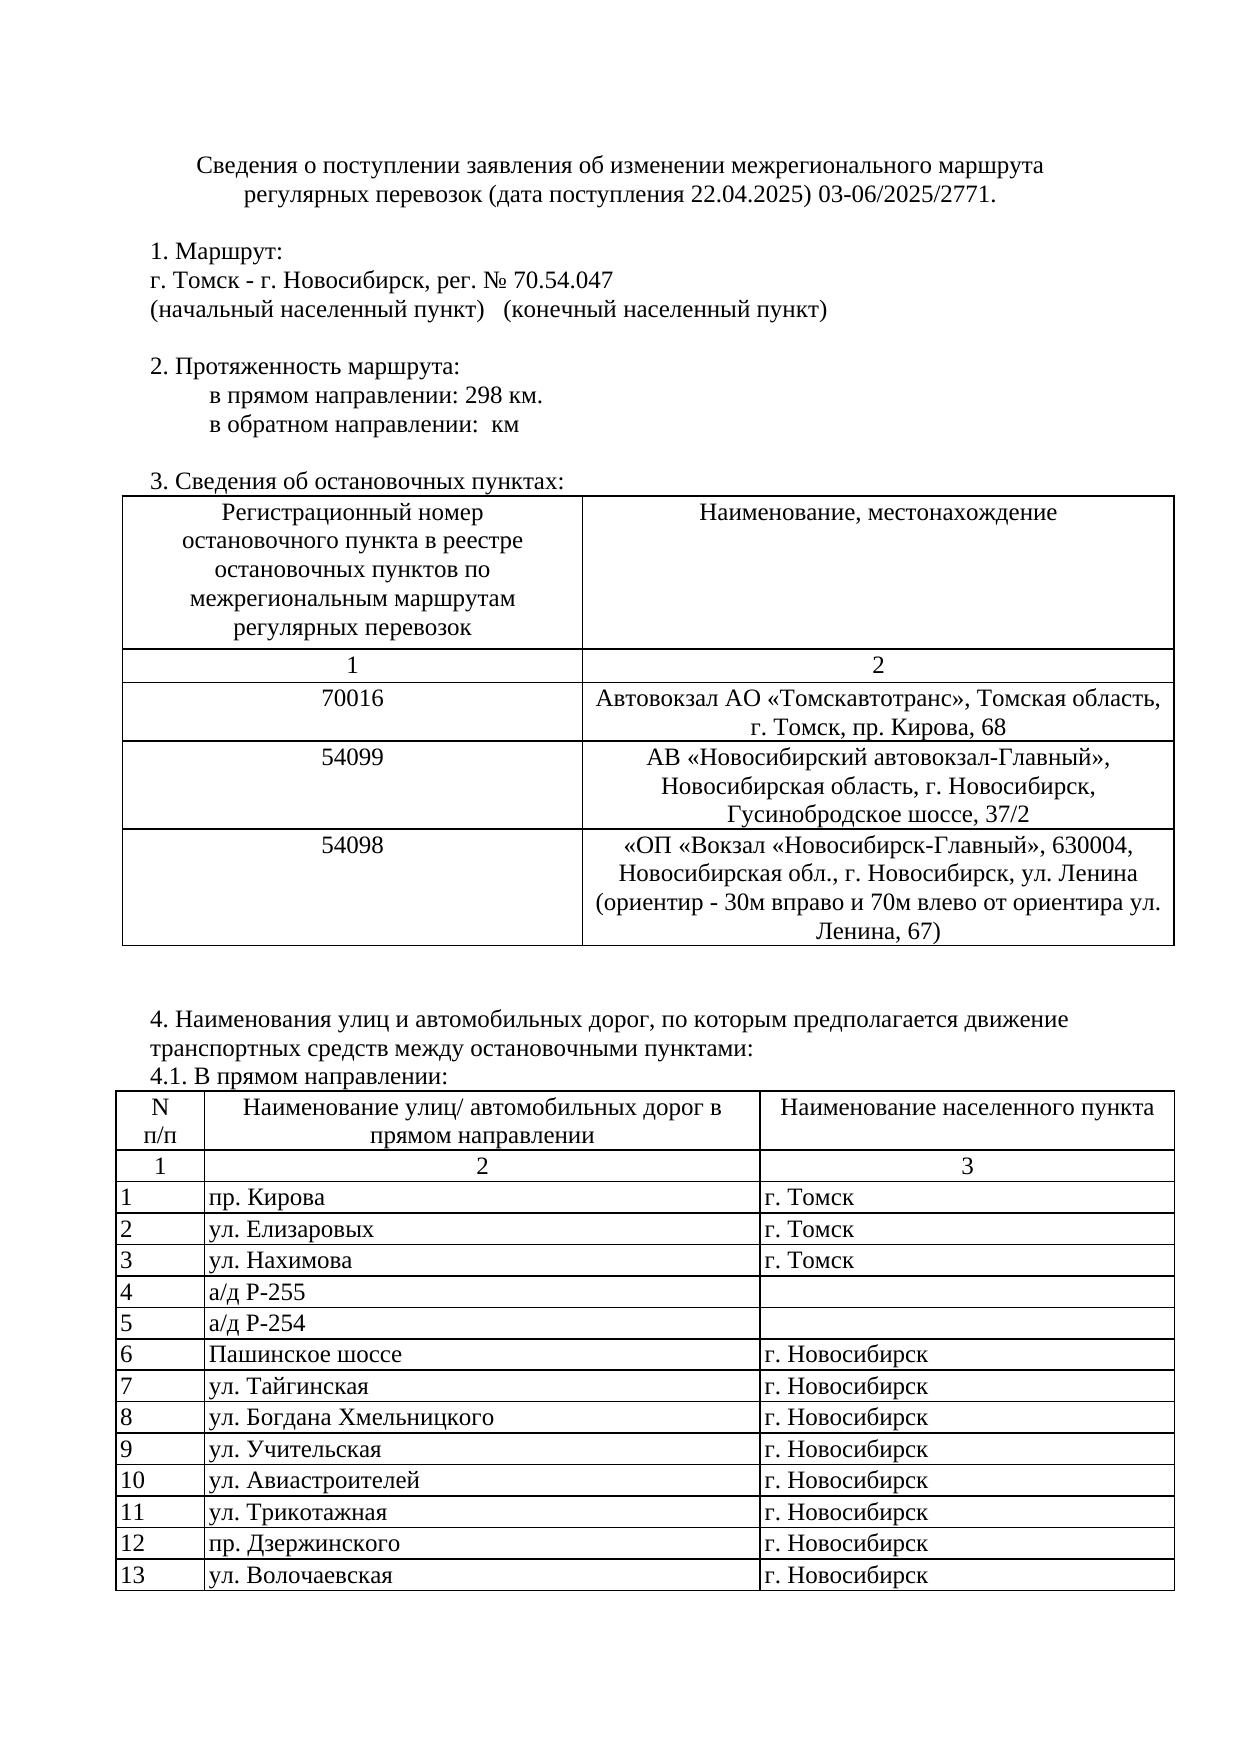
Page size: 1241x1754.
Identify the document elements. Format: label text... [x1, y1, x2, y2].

table_cell ул. Учительская [205, 1434, 759, 1464]
table_cell ул. Трикотажная [205, 1497, 759, 1527]
table_cell 8 [117, 1402, 204, 1432]
table_header Наименование улиц/ автомобильных дорог в прямом направлении [205, 1092, 759, 1149]
table_cell а/д Р-254 [205, 1308, 759, 1338]
table_cell 12 [117, 1528, 204, 1558]
table_header Наименование, местонахождение [583, 497, 1173, 648]
table_cell г. Новосибирск [761, 1528, 1174, 1558]
table_cell 2 [205, 1151, 759, 1181]
table_cell ул. Волочаевская [205, 1560, 759, 1589]
table_cell г. Томск [761, 1182, 1174, 1212]
text в обратном направлении: км [150, 409, 1090, 437]
table_cell 54098 [123, 830, 582, 945]
table_cell ул. Богдана Хмельницкого [205, 1402, 759, 1432]
table_cell г. Новосибирск [761, 1434, 1174, 1464]
table_cell ул. Тайгинская [205, 1371, 759, 1401]
table_cell 9 [117, 1434, 204, 1464]
table_header Наименование населенного пункта [761, 1092, 1174, 1149]
table_cell 10 [117, 1465, 204, 1495]
table_cell 4 [117, 1277, 204, 1306]
table_cell г. Новосибирск [761, 1497, 1174, 1527]
table_cell АВ «Новосибирский автовокзал-Главный», Новосибирская область, г. Новосибирск, Гусинобродское шоссе, 37/2 [583, 742, 1173, 828]
table_cell пр. Кирова [205, 1182, 759, 1212]
table_cell г. Новосибирск [761, 1560, 1174, 1589]
table_cell г. Новосибирск [761, 1340, 1174, 1369]
text 4. Наименования улиц и автомобильных дорог, по которым предполагается движение транспортных средств между остановочными пунктами: [150, 1004, 1090, 1061]
text в прямом направлении: 298 км. [150, 380, 1090, 409]
text 4.1. В прямом направлении: [150, 1061, 1090, 1090]
table_cell 70016 [123, 683, 582, 740]
table_cell 3 [117, 1245, 204, 1275]
text (начальный населенный пункт) (конечный населенный пункт) [150, 294, 1090, 322]
text г. Томск - г. Новосибирск, рег. № 70.54.047 [150, 265, 1090, 294]
table_cell 1 [117, 1182, 204, 1212]
table_cell г. Томск [761, 1245, 1174, 1275]
table_cell Пашинское шоссе [205, 1340, 759, 1369]
text Сведения о поступлении заявления об изменении межрегионального маршрута регулярных перевозок (дата поступления 22.04.2025) 03-06/2025/2771. [150, 150, 1090, 207]
table_cell 11 [117, 1497, 204, 1527]
table_cell а/д Р-255 [205, 1277, 759, 1306]
table_cell г. Новосибирск [761, 1371, 1174, 1401]
table_header Регистрационный номер остановочного пункта в реестре остановочных пунктов по межрегиональным маршрутам регулярных перевозок [123, 497, 582, 648]
text 1. Маршрут: [150, 236, 1090, 265]
table_cell 2 [583, 650, 1173, 681]
table_cell [761, 1308, 1174, 1338]
text 2. Протяженность маршрута: [150, 351, 1090, 380]
table_cell 5 [117, 1308, 204, 1338]
text 3. Сведения об остановочных пунктах: [150, 466, 1090, 495]
table_cell ул. Елизаровых [205, 1214, 759, 1243]
table_cell ул. Нахимова [205, 1245, 759, 1275]
table_cell 7 [117, 1371, 204, 1401]
table_cell «ОП «Вокзал «Новосибирск-Главный», 630004, Новосибирская обл., г. Новосибирск, ул. Ленина (ориентир - 30м вправо и 70м влево от ориентира ул. Ленина, 67) [583, 830, 1173, 945]
table_cell Автовокзал АО «Томскавтотранс», Томская область, г. Томск, пр. Кирова, 68 [583, 683, 1173, 740]
table_header N п/п [117, 1092, 204, 1149]
table_cell г. Новосибирск [761, 1465, 1174, 1495]
table_cell 13 [117, 1560, 204, 1589]
table_cell г. Новосибирск [761, 1402, 1174, 1432]
table_cell ул. Авиастроителей [205, 1465, 759, 1495]
table_cell [761, 1277, 1174, 1306]
table_cell 54099 [123, 742, 582, 828]
table_cell 6 [117, 1340, 204, 1369]
table_cell 3 [761, 1151, 1174, 1181]
table_cell г. Томск [761, 1214, 1174, 1243]
table_cell 2 [117, 1214, 204, 1243]
table_cell 1 [123, 650, 582, 681]
table_cell 1 [117, 1151, 204, 1181]
table_cell пр. Дзержинского [205, 1528, 759, 1558]
